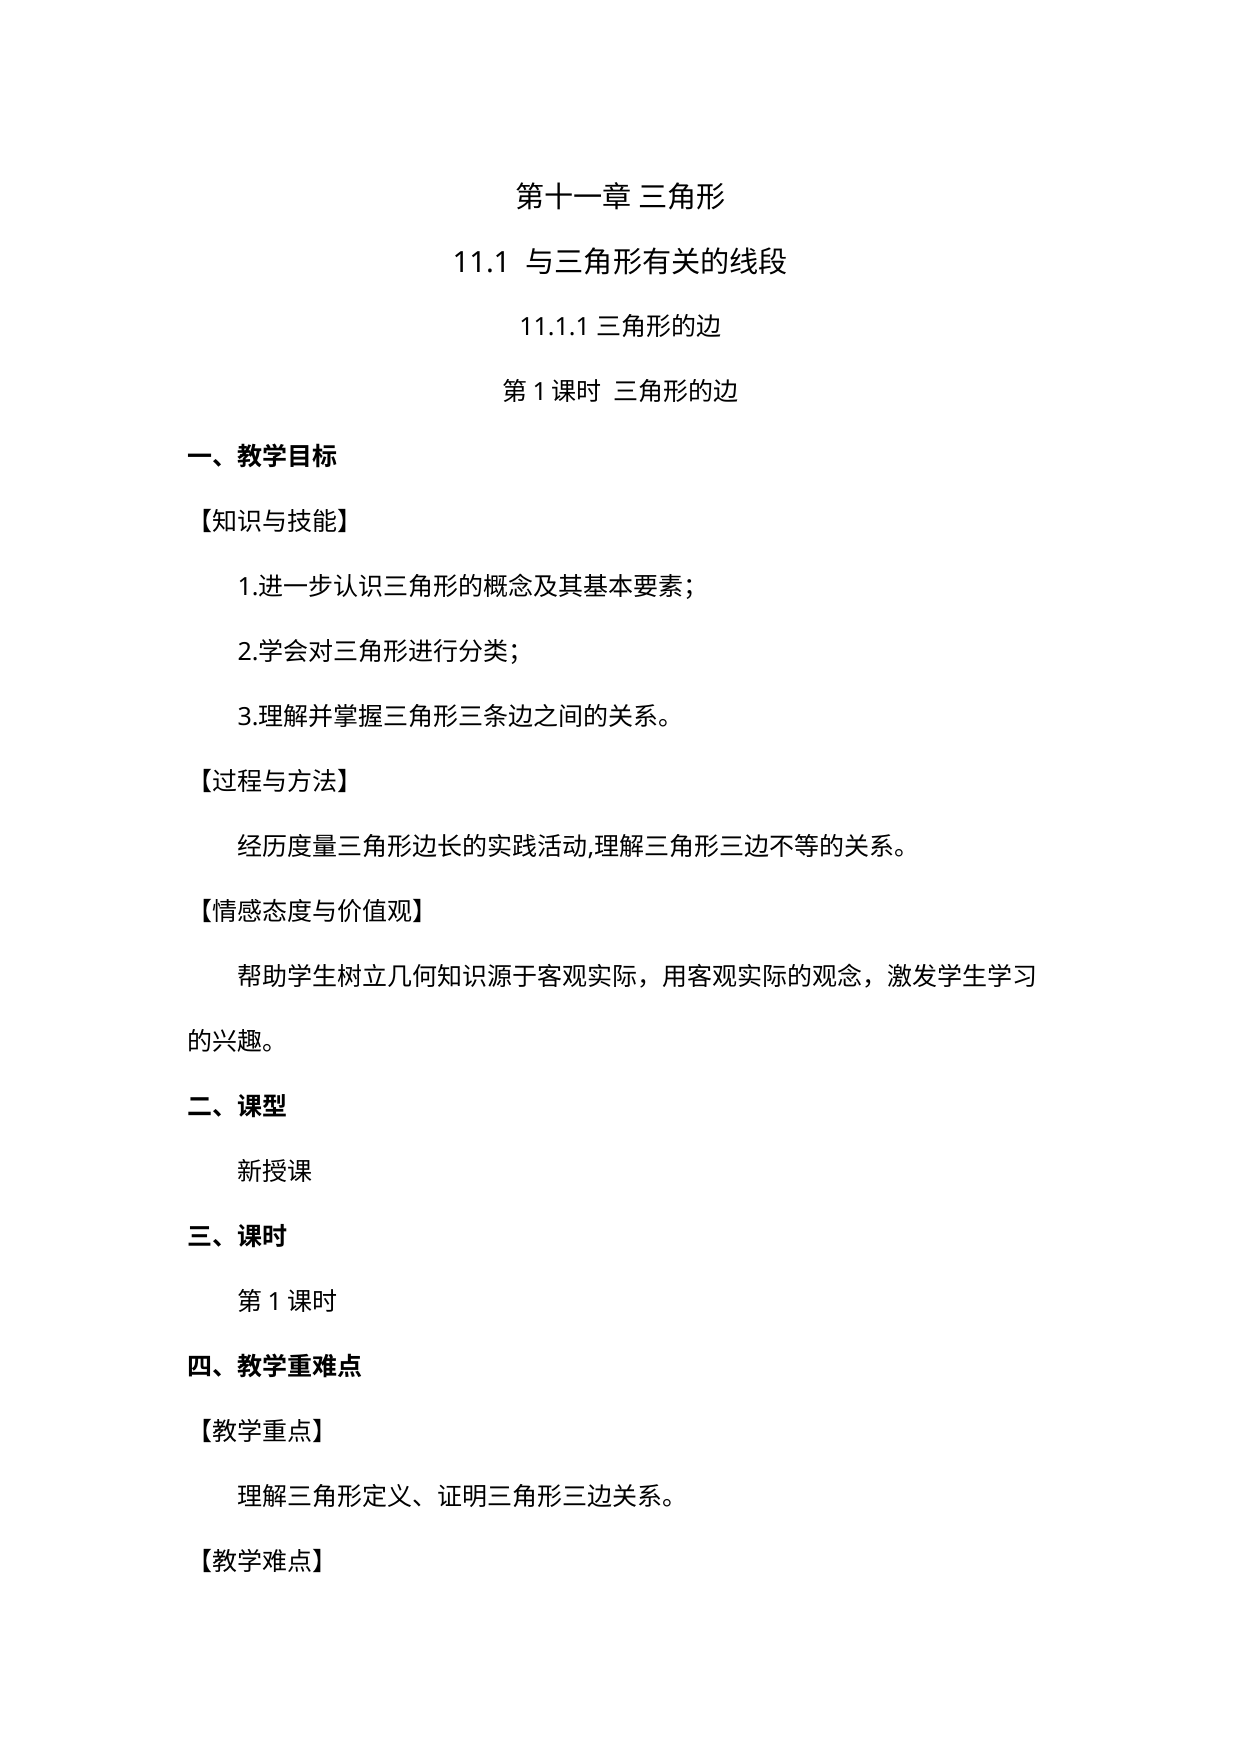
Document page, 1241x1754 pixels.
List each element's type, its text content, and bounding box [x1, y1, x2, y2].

text 经历度量三角形边长的实践活动,理解三角形三边不等的关系。 [187, 812, 1053, 877]
text 三、课时 [187, 1202, 1053, 1267]
text 【过程与方法】 [187, 747, 1053, 812]
text 2.学会对三角形进行分类； [187, 617, 1053, 682]
text 二、课型 [187, 1072, 1053, 1137]
text 理解三角形定义、证明三角形三边关系。 [187, 1462, 1053, 1527]
text 【知识与技能】 [187, 487, 1053, 552]
text 第十一章 三角形 [187, 162, 1053, 227]
list 第1课时 [187, 1267, 1053, 1332]
list 新授课 [187, 1137, 1053, 1202]
text 【情感态度与价值观】 [187, 877, 1053, 942]
text 四、教学重难点 [187, 1332, 1053, 1397]
text 【教学难点】 [187, 1527, 1053, 1592]
text 一、教学目标 [187, 422, 1053, 487]
text 【教学重点】 [187, 1397, 1053, 1462]
text 3.理解并掌握三角形三条边之间的关系。 [187, 682, 1053, 747]
text 1.进一步认识三角形的概念及其基本要素； [187, 552, 1053, 617]
text 第1课时 三角形的边 [187, 357, 1053, 422]
text 11.1 与三角形有关的线段 11.1.1 三角形的边 [187, 227, 1053, 357]
text 帮助学生树立几何知识源于客观实际，用客观实际的观念，激发学生学习的兴趣。 [187, 942, 1053, 1072]
